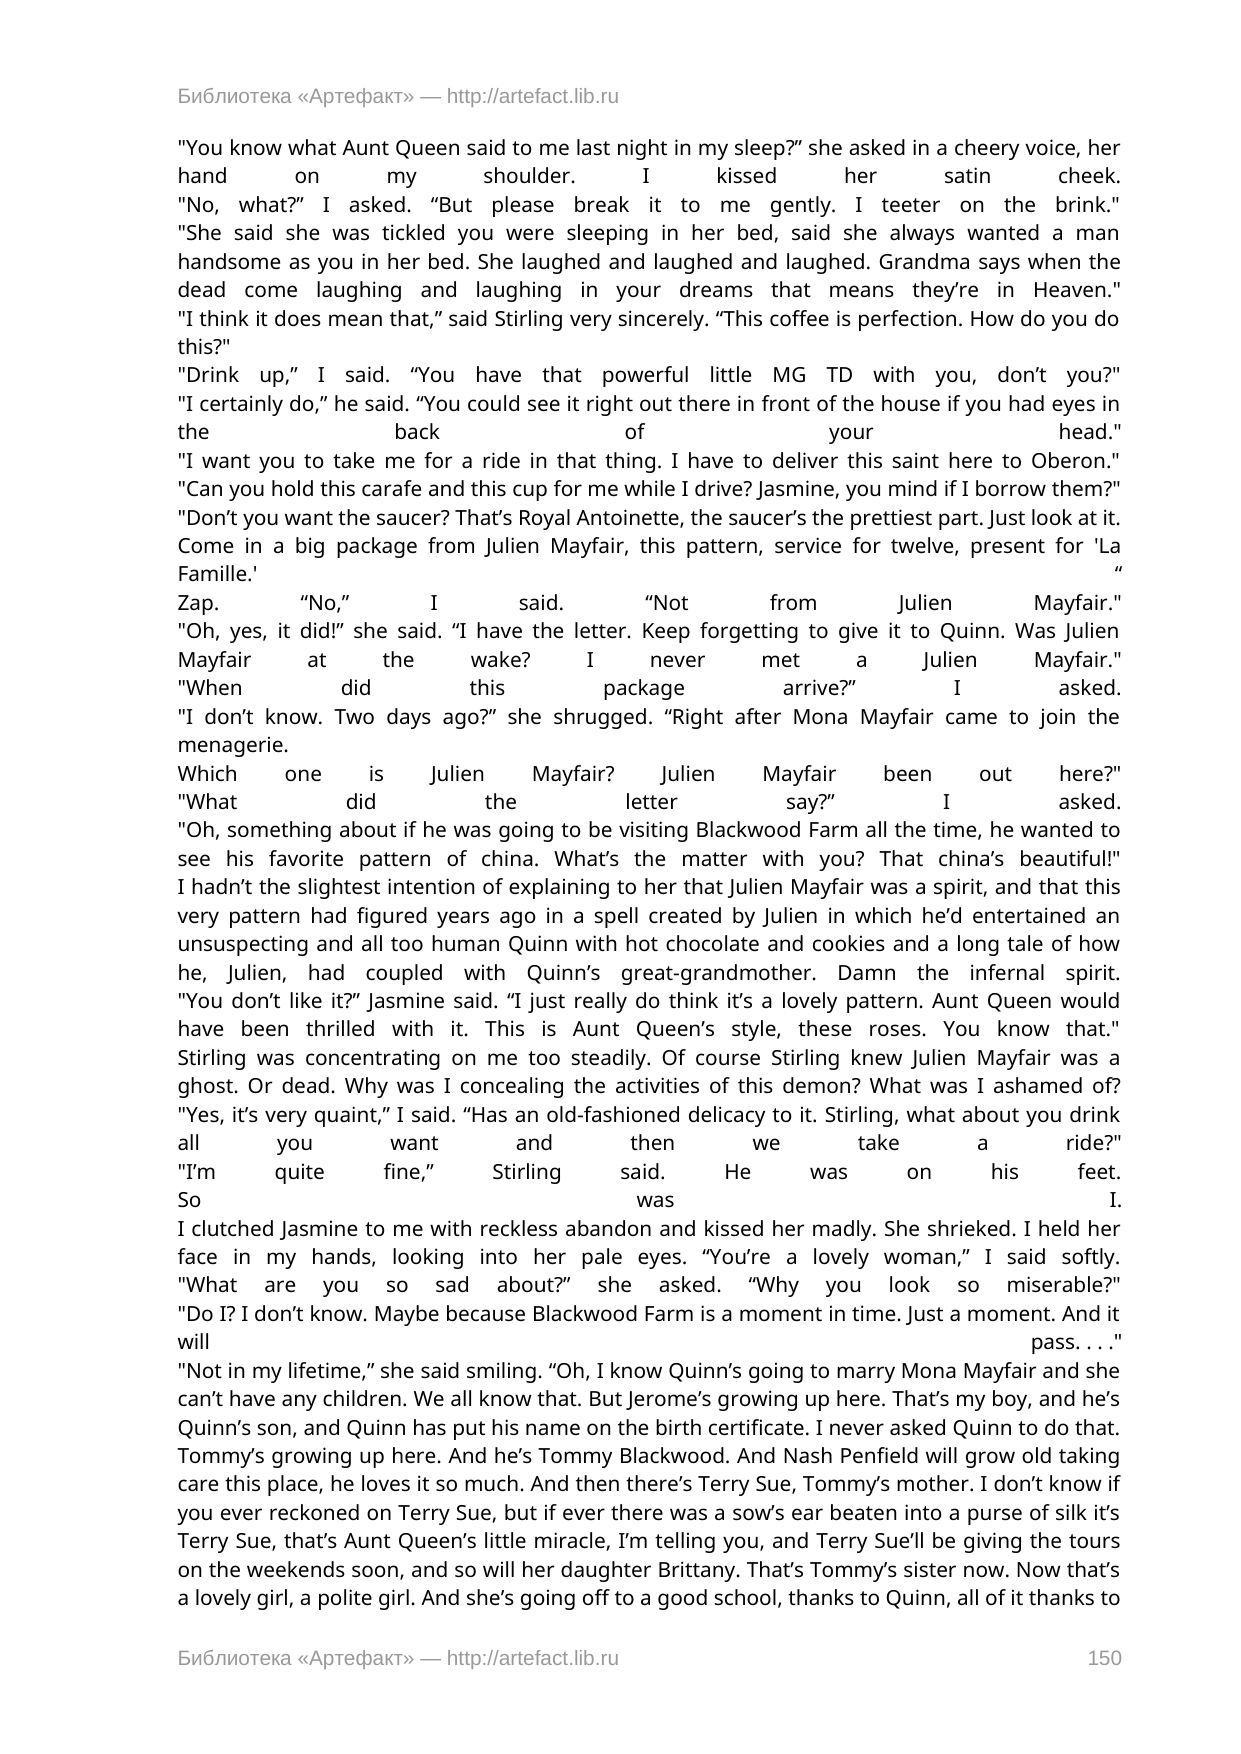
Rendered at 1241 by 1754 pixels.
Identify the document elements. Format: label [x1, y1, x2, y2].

text [177, 133, 1122, 1612]
